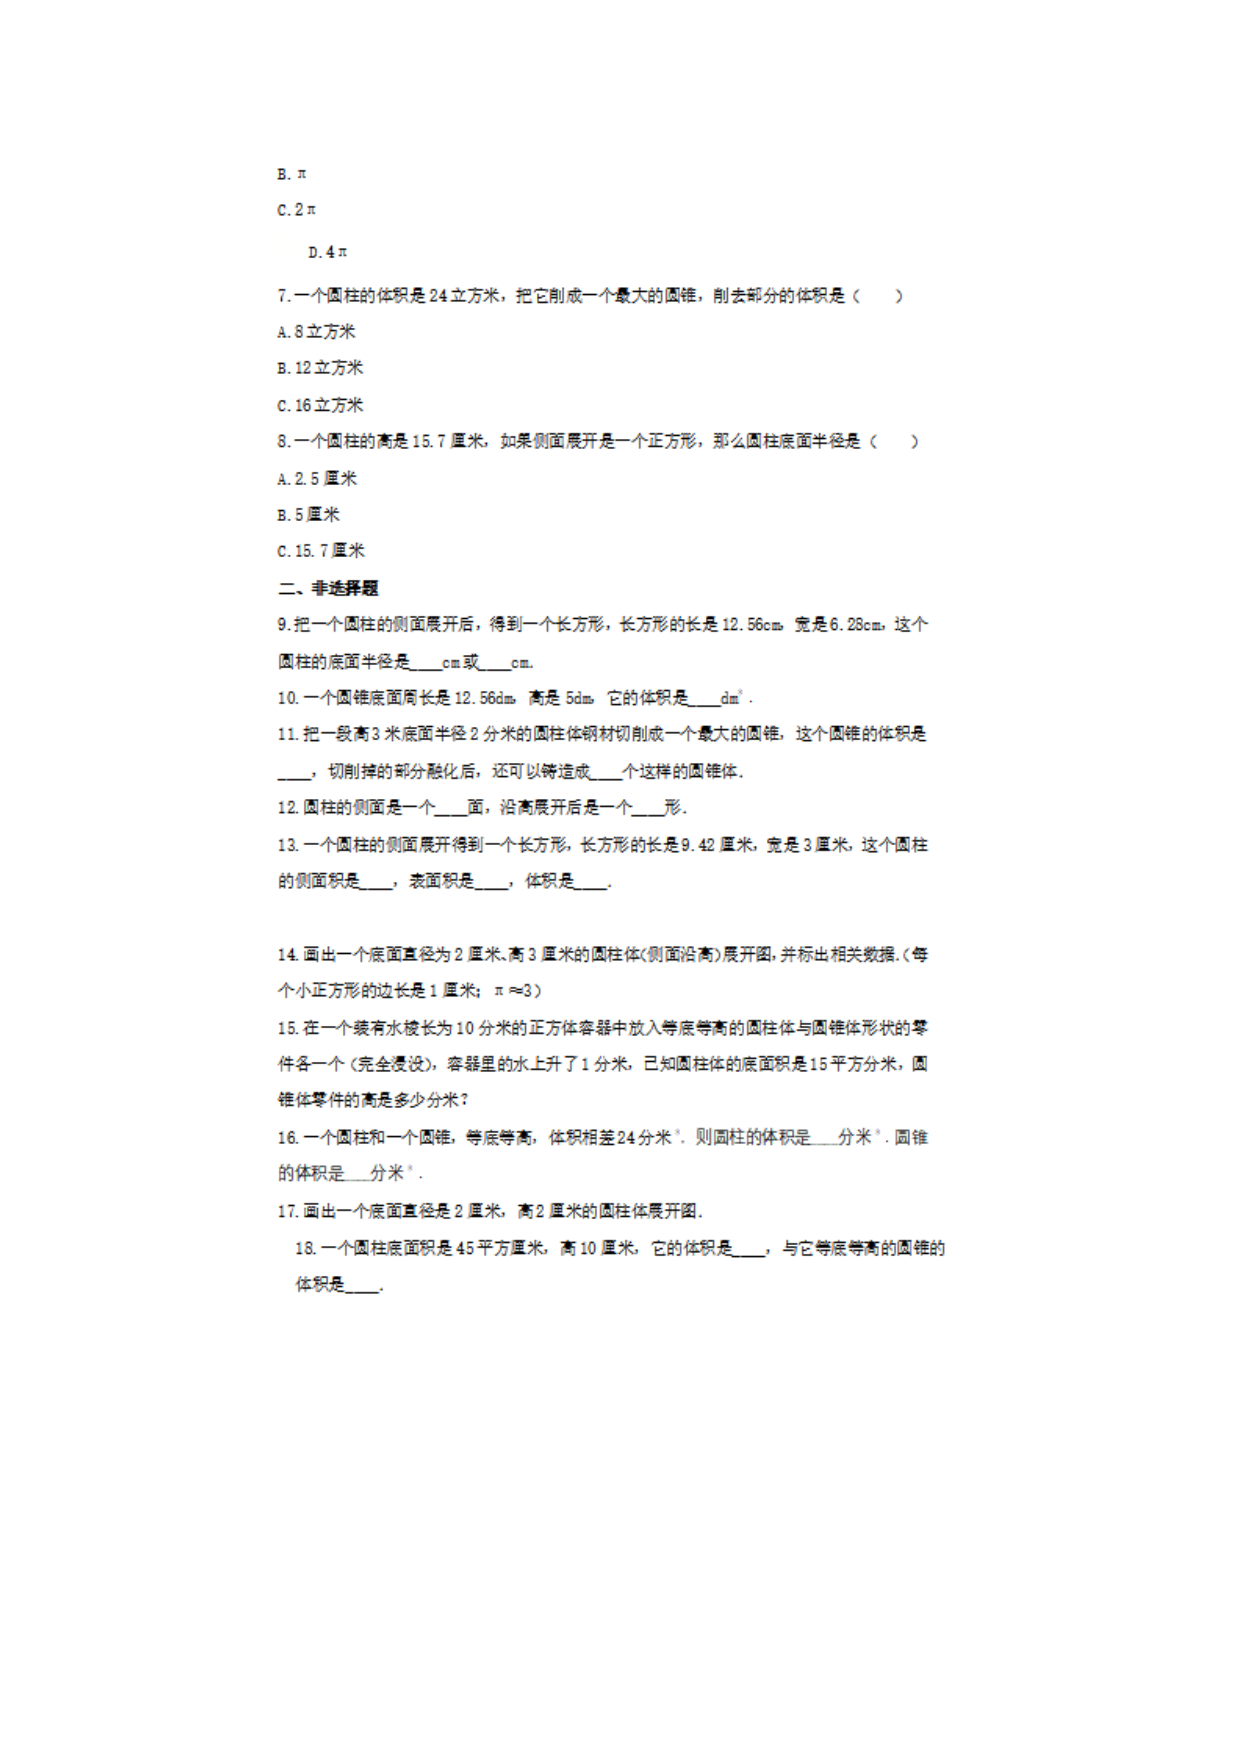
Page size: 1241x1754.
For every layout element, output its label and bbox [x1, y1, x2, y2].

picture [245, 162, 995, 1230]
picture [275, 1234, 965, 1379]
